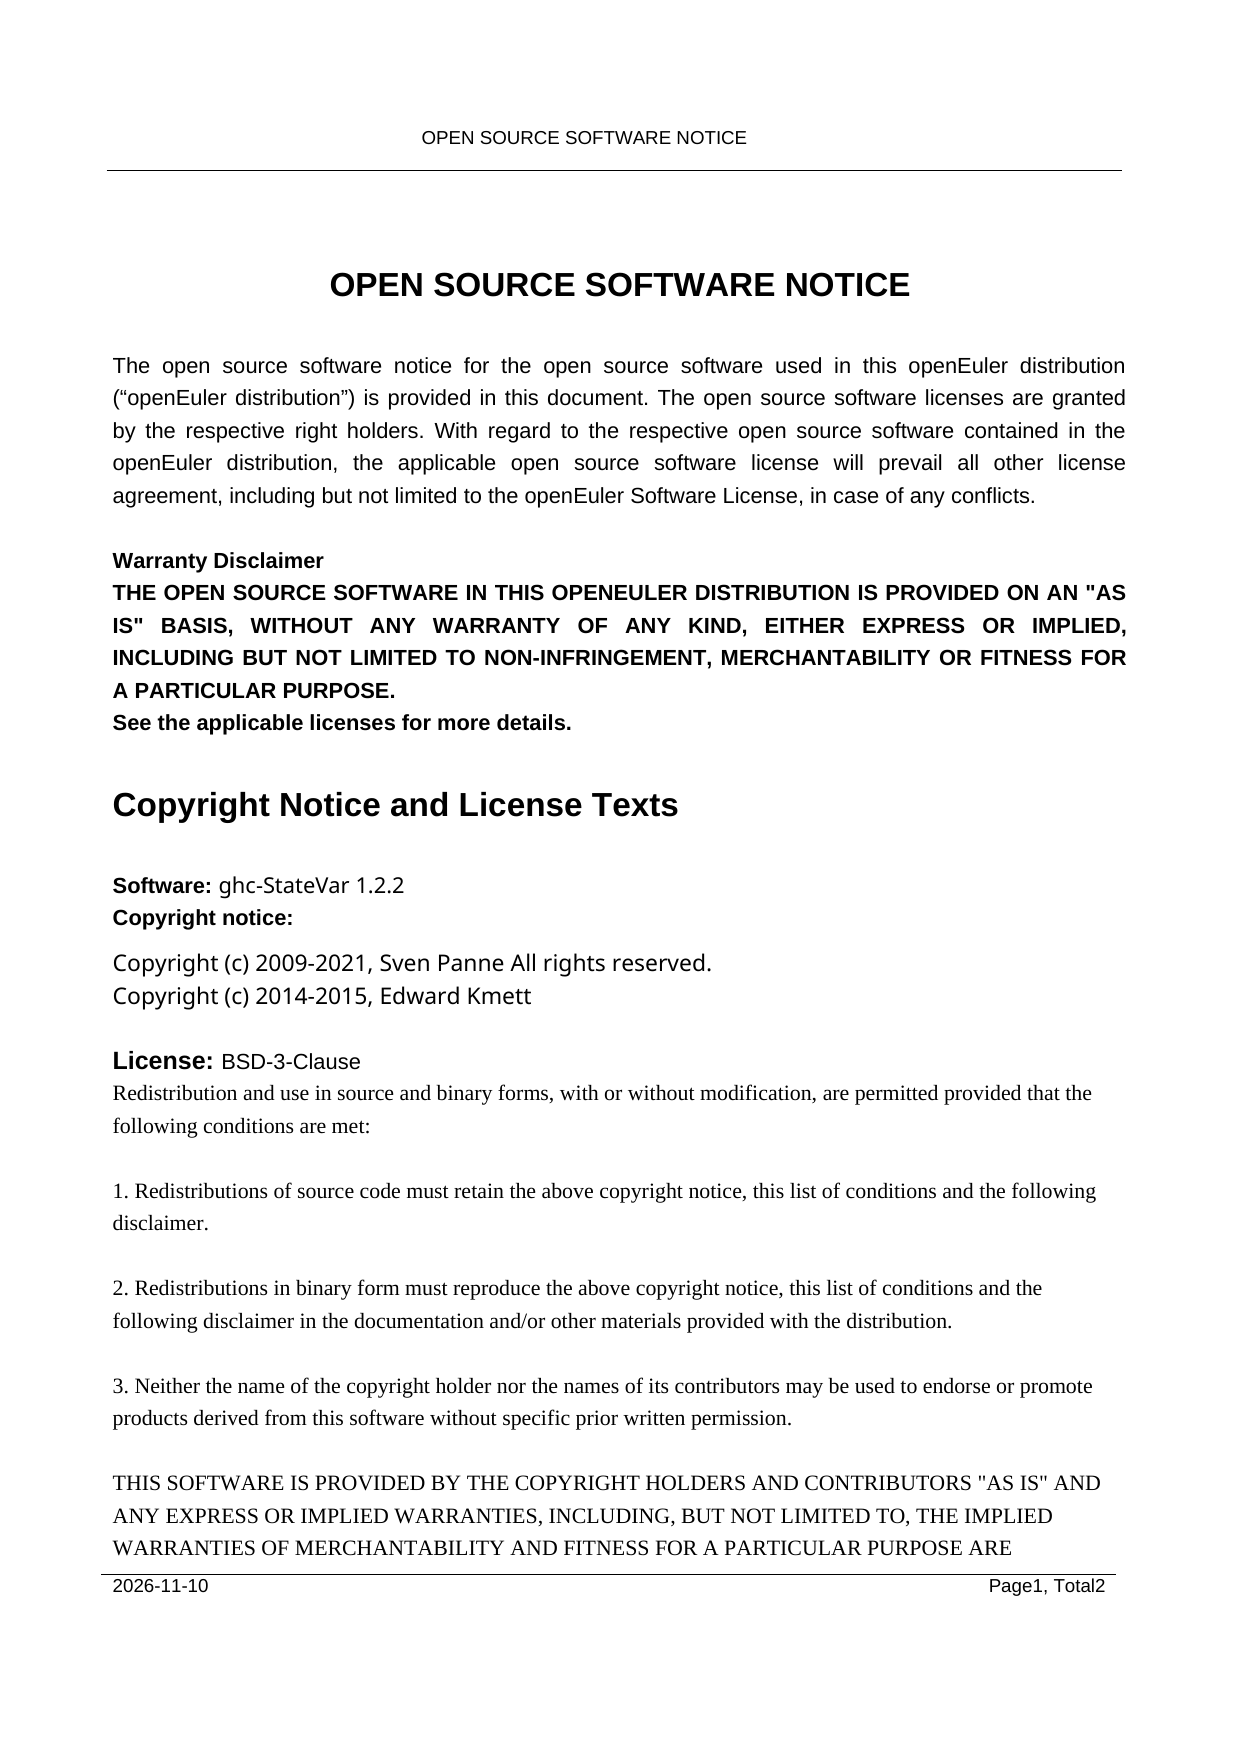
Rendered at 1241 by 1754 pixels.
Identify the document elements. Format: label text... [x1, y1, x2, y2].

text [112, 1077, 1128, 1564]
title Software: ghc-StateVar 1.2.2 [112, 869, 1128, 901]
text THE OPEN SOURCE SOFTWARE IN THIS OPENEULER DISTRIBUTION IS PROVIDED ON AN "AS IS" BASIS, WITHOUT ANY WARRANTY OF ANY KIND, EITHER EXPRESS OR IMPLIED, INCLUDING BUT NOT LIMITED TO NON-INFRINGEMENT, MERCHANTABILITY OR FITNESS FOR A PARTICULAR PURPOSE. See the applicable licenses for more details. [112, 576, 1128, 739]
text Copyright notice: [112, 901, 1128, 934]
text License: BSD-3-Clause [112, 1044, 1128, 1077]
text Warranty Disclaimer [112, 544, 1128, 576]
text The open source software notice for the open source software used in this openEuler distribution (“openEuler distribution”) is provided in this document. The open source software licenses are granted by the respective right holders. With regard to the respective open source software contained in the openEuler distribution, the applicable open source software license will prevail all other license agreement, including but not limited to the openEuler Software License, in case of any conflicts. [112, 349, 1128, 511]
text Copyright (c) 2009-2021, Sven Panne All rights reserved. Copyright (c) 2014-2015, Edward Kmett [112, 947, 1128, 1044]
text OPEN SOURCE SOFTWARE NOTICE [112, 251, 1128, 316]
text Copyright Notice and License Texts [112, 771, 1128, 836]
